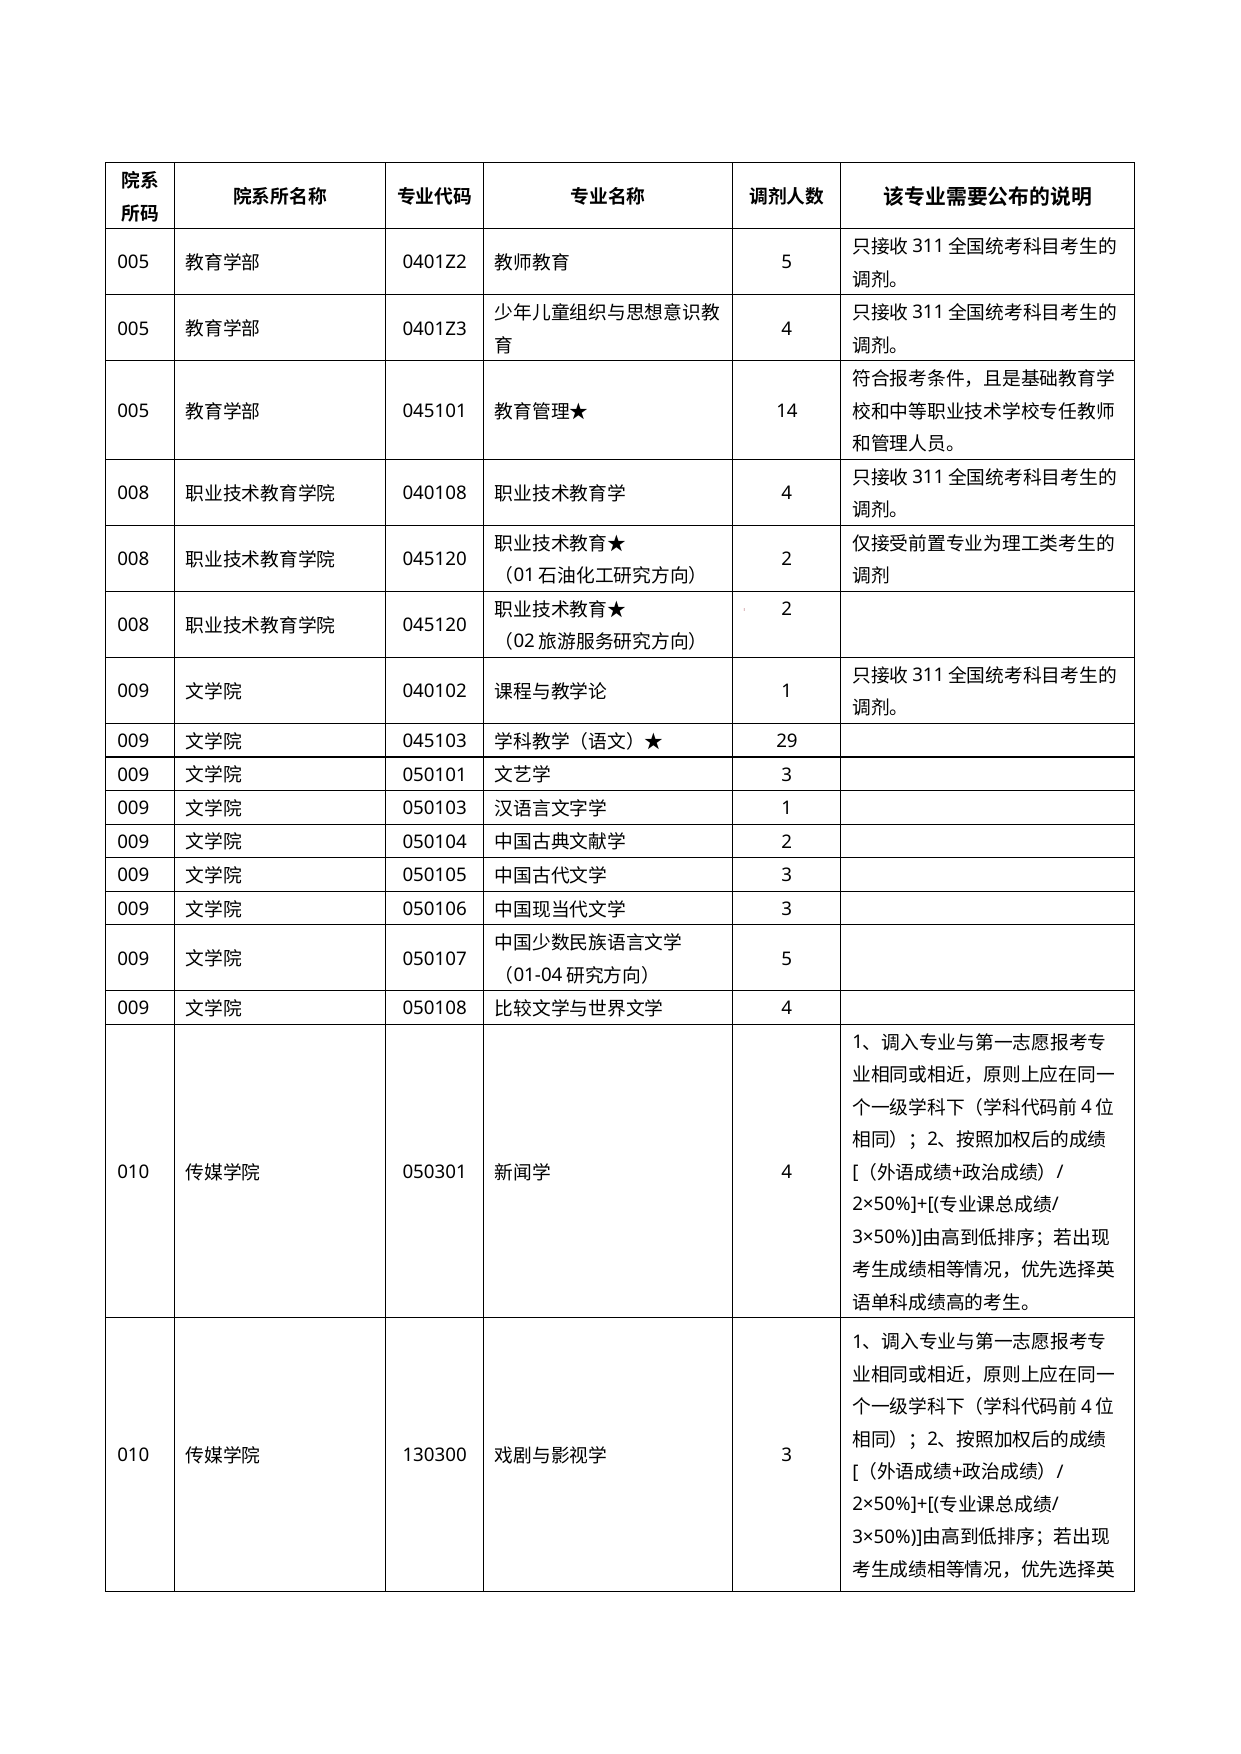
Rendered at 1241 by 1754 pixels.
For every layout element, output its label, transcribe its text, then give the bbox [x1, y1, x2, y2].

table_cell 010 [106, 1318, 174, 1591]
table_cell 文学院 [175, 758, 385, 790]
table_cell 教师教育 [484, 229, 732, 294]
table_cell 新闻学 [484, 1025, 732, 1317]
table_cell 29 [733, 724, 840, 756]
table_header 专业名称 [484, 163, 732, 228]
table_cell 050101 [386, 758, 483, 790]
table_cell 009 [106, 791, 174, 823]
table_cell 4 [733, 460, 840, 525]
table_cell [841, 791, 1134, 823]
table_header 专业代码 [386, 163, 483, 228]
table_cell 009 [106, 892, 174, 924]
table_cell [841, 758, 1134, 790]
table_cell 1 [733, 791, 840, 823]
table_header 院系所码 [106, 163, 174, 228]
table_cell 050107 [386, 925, 483, 990]
table_cell 4 [733, 1025, 840, 1317]
table_cell 3 [733, 1318, 840, 1591]
table_cell 009 [106, 724, 174, 756]
table_cell 045120 [386, 526, 483, 591]
table_cell [841, 991, 1134, 1024]
table_cell 050105 [386, 858, 483, 891]
table_cell 教育管理★ [484, 361, 732, 459]
table_cell 010 [106, 1025, 174, 1317]
table_cell 5 [733, 925, 840, 990]
table_cell 050108 [386, 991, 483, 1024]
table_cell 130300 [386, 1318, 483, 1591]
table_cell 009 [106, 825, 174, 857]
table_cell 040102 [386, 658, 483, 723]
table_cell 中国现当代文学 [484, 892, 732, 924]
table_cell 职业技术教育学院 [175, 460, 385, 525]
table_cell 中国古典文献学 [484, 825, 732, 857]
table_cell 职业技术教育学院 [175, 526, 385, 591]
table_cell 050106 [386, 892, 483, 924]
table_cell 戏剧与影视学 [484, 1318, 732, 1591]
table_cell 045101 [386, 361, 483, 459]
table_cell 职业技术教育★ （02旅游服务研究方向） [484, 592, 732, 657]
table_cell 只接收311全国统考科目考生的调剂。 [841, 295, 1134, 360]
table_cell 传媒学院 [175, 1025, 385, 1317]
table_cell 传媒学院 [175, 1318, 385, 1591]
table_cell 008 [106, 460, 174, 525]
table_cell 3 [733, 858, 840, 891]
table_cell 045103 [386, 724, 483, 756]
table_cell 2 [733, 592, 840, 657]
table_cell 050104 [386, 825, 483, 857]
table_cell 3 [733, 758, 840, 790]
table_cell 4 [733, 295, 840, 360]
table_cell 文学院 [175, 825, 385, 857]
table_cell [841, 925, 1134, 990]
table_cell 教育学部 [175, 295, 385, 360]
table_cell 课程与教学论 [484, 658, 732, 723]
table_cell [841, 892, 1134, 924]
table_cell [841, 825, 1134, 857]
table_cell 职业技术教育学 [484, 460, 732, 525]
table_cell 教育学部 [175, 229, 385, 294]
table_cell 比较文学与世界文学 [484, 991, 732, 1024]
table_cell 仅接受前置专业为理工类考生的调剂 [841, 526, 1134, 591]
table_cell [841, 724, 1134, 756]
table_cell 中国古代文学 [484, 858, 732, 891]
table_cell 文学院 [175, 858, 385, 891]
table_cell 5 [733, 229, 840, 294]
table_cell 文学院 [175, 658, 385, 723]
table_cell 文学院 [175, 892, 385, 924]
table_cell [841, 858, 1134, 891]
table_cell 009 [106, 991, 174, 1024]
table_header 该专业需要公布的说明 [841, 163, 1134, 228]
table_header 院系所名称 [175, 163, 385, 228]
table_cell 009 [106, 758, 174, 790]
table_cell 少年儿童组织与思想意识教育 [484, 295, 732, 360]
table_cell [841, 592, 1134, 657]
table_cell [841, 1318, 1134, 1591]
table_cell 005 [106, 229, 174, 294]
table_cell 009 [106, 658, 174, 723]
table_header 调剂人数 [733, 163, 840, 228]
table_cell 文学院 [175, 791, 385, 823]
table_cell 2 [733, 825, 840, 857]
table_cell 050301 [386, 1025, 483, 1317]
table_cell 14 [733, 361, 840, 459]
table_cell 4 [733, 991, 840, 1024]
table_cell 005 [106, 361, 174, 459]
table_cell 3 [733, 892, 840, 924]
table_cell 文学院 [175, 925, 385, 990]
table_cell 文艺学 [484, 758, 732, 790]
table_cell 008 [106, 592, 174, 657]
table_cell 050103 [386, 791, 483, 823]
table_cell 只接收311全国统考科目考生的调剂。 [841, 229, 1134, 294]
table_cell 1 [733, 658, 840, 723]
table_cell 教育学部 [175, 361, 385, 459]
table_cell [841, 1025, 1134, 1317]
table_cell 符合报考条件，且是基础教育学校和中等职业技术学校专任教师和管理人员。 [841, 361, 1134, 459]
table_cell 汉语言文字学 [484, 791, 732, 823]
table_cell 040108 [386, 460, 483, 525]
table_cell 只接收311全国统考科目考生的调剂。 [841, 658, 1134, 723]
table_cell 0401Z3 [386, 295, 483, 360]
table_cell 009 [106, 925, 174, 990]
table_cell 045120 [386, 592, 483, 657]
table_cell 职业技术教育学院 [175, 592, 385, 657]
table_cell 中国少数民族语言文学（01-04研究方向） [484, 925, 732, 990]
table_cell 005 [106, 295, 174, 360]
table_cell 职业技术教育★ （01石油化工研究方向） [484, 526, 732, 591]
table_cell 学科教学（语文）★ [484, 724, 732, 756]
table_cell 文学院 [175, 724, 385, 756]
table_cell 008 [106, 526, 174, 591]
table_cell 只接收311全国统考科目考生的调剂。 [841, 460, 1134, 525]
table_cell 2 [733, 526, 840, 591]
table_cell 文学院 [175, 991, 385, 1024]
table_cell 009 [106, 858, 174, 891]
table_cell 0401Z2 [386, 229, 483, 294]
